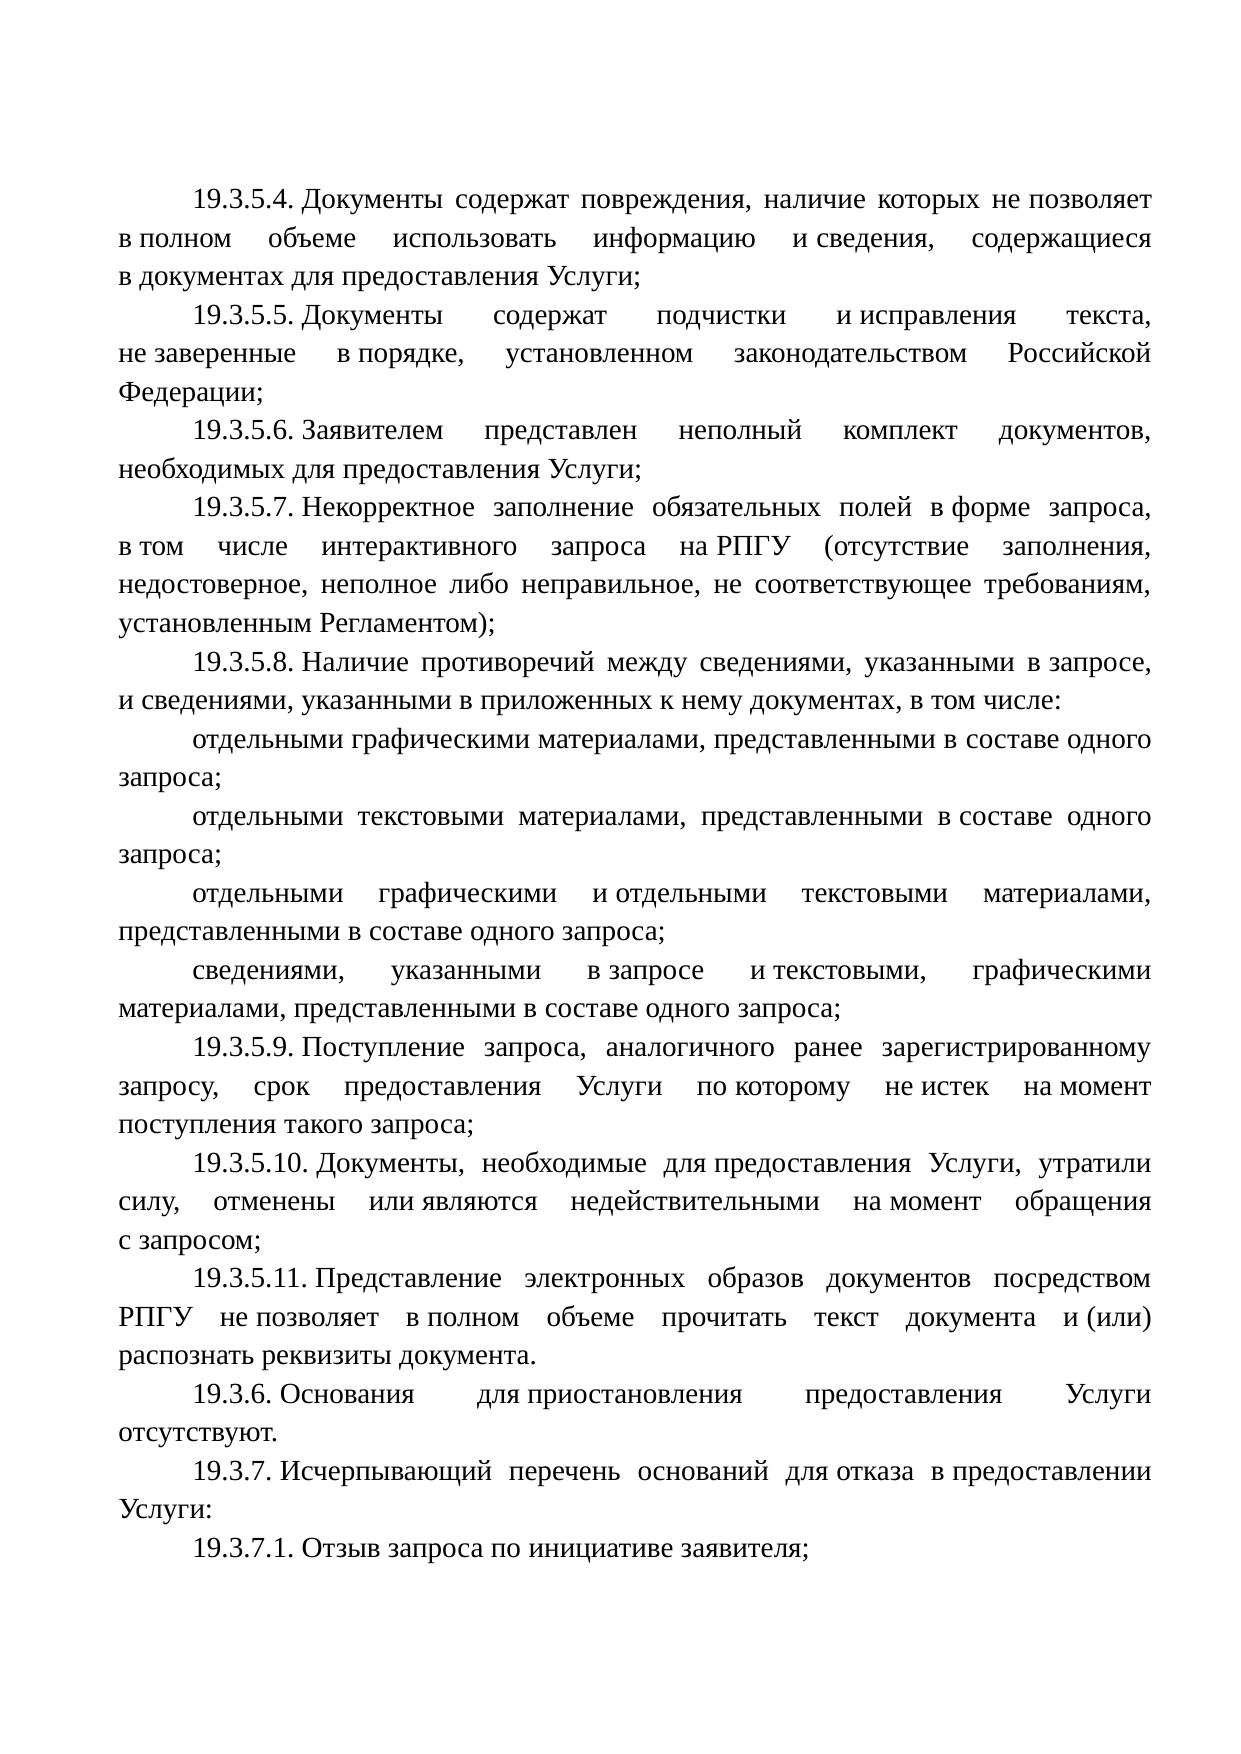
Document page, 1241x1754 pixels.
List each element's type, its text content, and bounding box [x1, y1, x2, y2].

text отдельными текстовыми материалами, представленными в составе одного запроса; [118, 798, 1152, 870]
text 19.3.5.4. Документы содержат повреждения, наличие которых не позволяет в полном объеме использовать информацию и сведения, содержащиеся в документах для предоставления Услуги; [118, 181, 1152, 292]
text сведениями, указанными в запросе и текстовыми, графическими материалами, представленными в составе одного запроса; [118, 952, 1152, 1024]
text 19.3.5.6. Заявителем представлен неполный комплект документов, необходимых для предоставления Услуги; [118, 412, 1152, 484]
text 19.3.5.10. Документы, необходимые для предоставления Услуги, утратили силу, отменены или являются недействительными на момент обращения с запросом; [118, 1145, 1152, 1255]
text 19.3.5.7. Некорректное заполнение обязательных полей в форме запроса, в том числе интерактивного запроса на РПГУ (отсутствие заполнения, недостоверное, неполное либо неправильное, не соответствующее требованиям, установленным Регламентом); [118, 489, 1152, 639]
text 19.3.5.5. Документы содержат подчистки и исправления текста, не заверенные в порядке, установленном законодательством Российской Федерации; [118, 297, 1152, 407]
text 19.3.7.1. Отзыв запроса по инициативе заявителя; [118, 1530, 1152, 1564]
text отдельными графическими и отдельными текстовыми материалами, представленными в составе одного запроса; [118, 875, 1152, 947]
text 19.3.6. Основания для приостановления предоставления Услуги отсутствуют. [118, 1376, 1152, 1448]
text 19.3.5.11. Представление электронных образов документов посредством РПГУ не позволяет в полном объеме прочитать текст документа и (или) распознать реквизиты документа. [118, 1260, 1152, 1371]
text 19.3.5.9. Поступление запроса, аналогичного ранее зарегистрированному запросу, срок предоставления Услуги по которому не истек на момент поступления такого запроса; [118, 1029, 1152, 1140]
text 19.3.7. Исчерпывающий перечень оснований для отказа в предоставлении Услуги: [118, 1453, 1152, 1525]
text отдельными графическими материалами, представленными в составе одного запроса; [118, 721, 1152, 793]
text 19.3.5.8. Наличие противоречий между сведениями, указанными в запросе, и сведениями, указанными в приложенных к нему документах, в том числе: [118, 644, 1152, 716]
